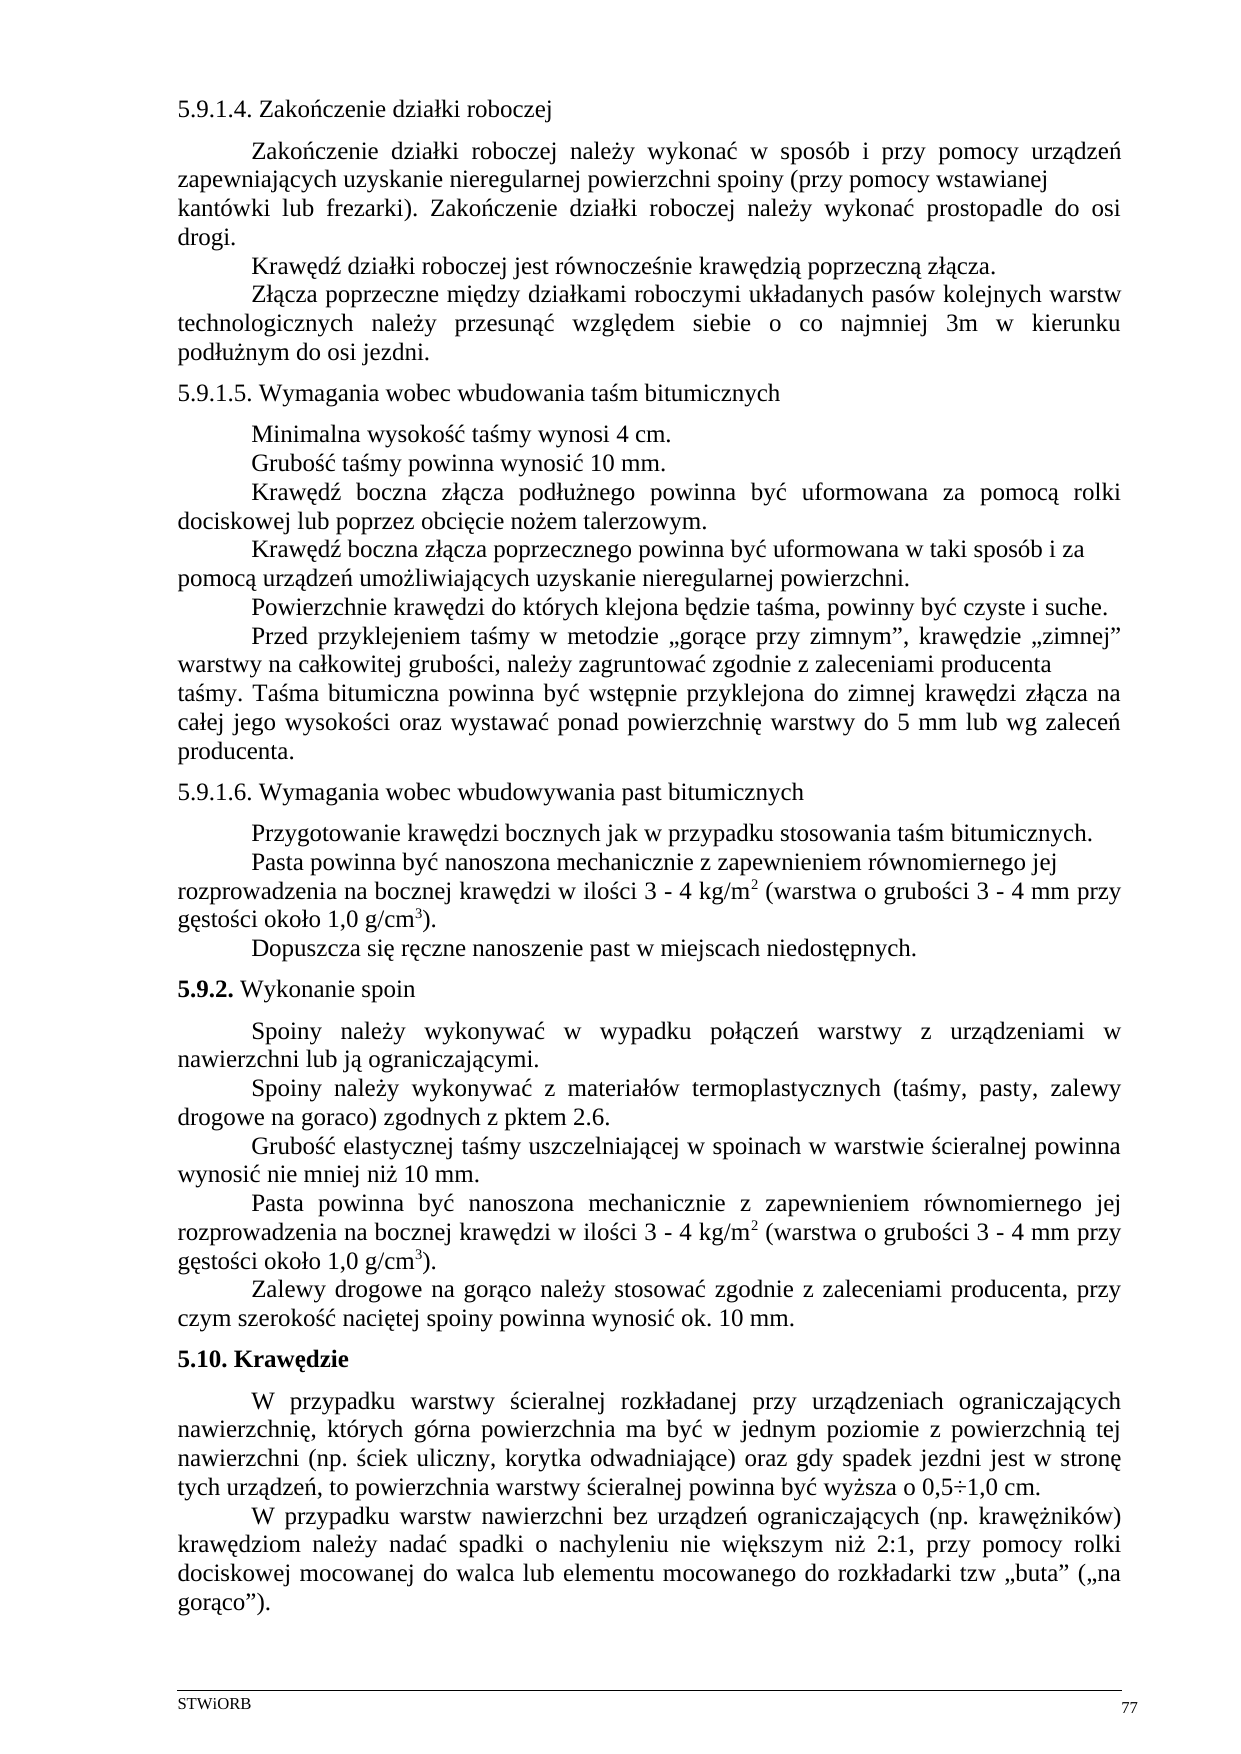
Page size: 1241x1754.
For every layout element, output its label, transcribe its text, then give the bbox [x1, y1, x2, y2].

text 5.9.1.5. Wymagania wobec wbudowania taśm bitumicznych [177, 378, 1122, 407]
text 5.9.1.4. Zakończenie działki roboczej [177, 94, 1122, 123]
text Zalewy drogowe na gorąco należy stosować zgodnie z zaleceniami producenta, przy czym szerokość naciętej spoiny powinna wynosić ok. 10 mm. [177, 1274, 1122, 1332]
text Powierzchnie krawędzi do których klejona będzie taśma, powinny być czyste i suche. [177, 592, 1122, 621]
text Przed przyklejeniem taśmy w metodzie „gorące przy zimnym”, krawędzie „zimnej” warstwy na całkowitej grubości, należy zagruntować zgodnie z zaleceniami producenta [177, 621, 1122, 678]
text Spoiny należy wykonywać w wypadku połączeń warstwy z urządzeniami w nawierzchni lub ją ograniczającymi. [177, 1016, 1122, 1073]
text Grubość taśmy powinna wynosić 10 mm. [177, 448, 1122, 477]
text Krawędź boczna złącza podłużnego powinna być uformowana za pomocą rolki dociskowej lub poprzez obcięcie nożem talerzowym. [177, 477, 1122, 534]
text Grubość elastycznej taśmy uszczelniającej w spoinach w warstwie ścieralnej powinna wynosić nie mniej niż 10 mm. [177, 1131, 1122, 1188]
text kantówki lub frezarki). Zakończenie działki roboczej należy wykonać prostopadle do osi drogi. [177, 193, 1122, 251]
text 5.9.1.6. Wymagania wobec wbudowywania past bitumicznych [177, 777, 1122, 806]
text Dopuszcza się ręczne nanoszenie past w miejscach niedostępnych. [177, 933, 1122, 962]
text 5.9.2. Wykonanie spoin [177, 974, 1122, 1003]
text W przypadku warstwy ścieralnej rozkładanej przy urządzeniach ograniczających nawierzchnię, których górna powierzchnia ma być w jednym poziomie z powierzchnią tej nawierzchni (np. ściek uliczny, korytka odwadniające) oraz gdy spadek jezdni jest w stronę tych urządzeń, to powierzchnia warstwy ścieralnej powinna być wyższa o 0,5÷1,0 cm. [177, 1386, 1122, 1501]
text pomocą urządzeń umożliwiających uzyskanie nieregularnej powierzchni. [177, 563, 1122, 592]
text Spoiny należy wykonywać z materiałów termoplastycznych (taśmy, pasty, zalewy drogowe na goraco) zgodnych z pktem 2.6. [177, 1073, 1122, 1131]
text Minimalna wysokość taśmy wynosi 4 cm. [177, 419, 1122, 448]
text Pasta powinna być nanoszona mechanicznie z zapewnieniem równomiernego jej [177, 847, 1122, 876]
text 5.10. Krawędzie [177, 1344, 1122, 1373]
text Krawędź boczna złącza poprzecznego powinna być uformowana w taki sposób i za [177, 534, 1122, 563]
text Złącza poprzeczne między działkami roboczymi układanych pasów kolejnych warstw technologicznych należy przesunąć względem siebie o co najmniej 3m w kierunku podłużnym do osi jezdni. [177, 279, 1122, 366]
text rozprowadzenia na bocznej krawędzi w ilości 3 - 4 kg/m2 (warstwa o grubości 3 - 4 mm przy gęstości około 1,0 g/cm3). [177, 876, 1122, 933]
text W przypadku warstw nawierzchni bez urządzeń ograniczających (np. krawężników) krawędziom należy nadać spadki o nachyleniu nie większym niż 2:1, przy pomocy rolki dociskowej mocowanej do walca lub elementu mocowanego do rozkładarki tzw „buta” („na gorąco”). [177, 1501, 1122, 1616]
text taśmy. Taśma bitumiczna powinna być wstępnie przyklejona do zimnej krawędzi złącza na całej jego wysokości oraz wystawać ponad powierzchnię warstwy do 5 mm lub wg zaleceń producenta. [177, 678, 1122, 764]
text Pasta powinna być nanoszona mechanicznie z zapewnieniem równomiernego jej rozprowadzenia na bocznej krawędzi w ilości 3 - 4 kg/m2 (warstwa o grubości 3 - 4 mm przy gęstości około 1,0 g/cm3). [177, 1188, 1122, 1274]
text Zakończenie działki roboczej należy wykonać w sposób i przy pomocy urządzeń zapewniających uzyskanie nieregularnej powierzchni spoiny (przy pomocy wstawianej [177, 136, 1122, 193]
text Krawędź działki roboczej jest równocześnie krawędzią poprzeczną złącza. [177, 251, 1122, 279]
text Przygotowanie krawędzi bocznych jak w przypadku stosowania taśm bitumicznych. [177, 818, 1122, 847]
